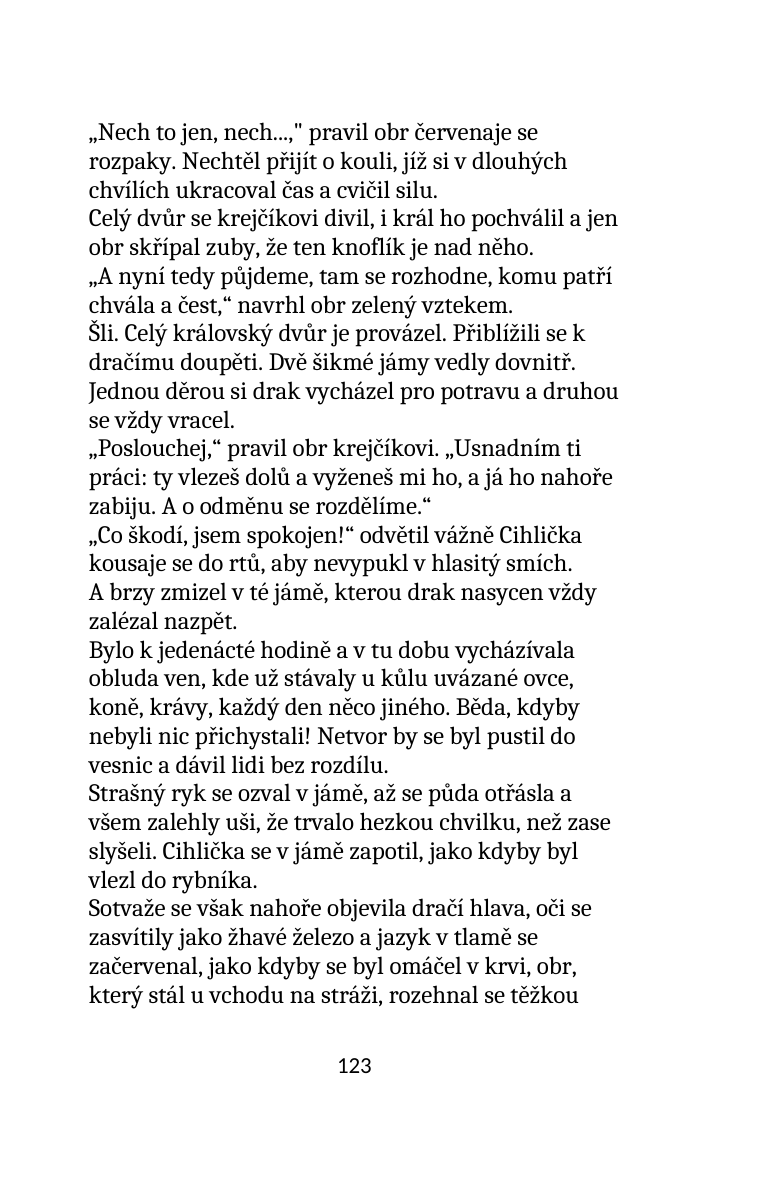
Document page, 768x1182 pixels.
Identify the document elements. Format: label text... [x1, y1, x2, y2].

text A brzy zmizel v té jámě, kterou drak nasycen vždy zalézal nazpět. [89, 578, 620, 636]
text „Poslouchej,“ pravil obr krejčíkovi. „Usnadním ti práci: ty vlezeš dolů a vyženeš mi ho, a já ho nahoře zabiju. A o odměnu se rozdělíme.“ [89, 434, 620, 521]
text „Nech to jen, nech...‚" pravil obr červenaje se rozpaky. Nechtěl přijít o kouli, jíž si v dlouhých chvílích ukracoval čas a cvičil silu. [89, 118, 620, 204]
text Strašný ryk se ozval v jámě, až se půda otřásla a všem zalehly uši, že trvalo hezkou chvilku, než zase slyšeli. Cihlička se v jámě zapotil, jako kdyby byl vlezl do rybníka. [89, 779, 620, 894]
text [89, 894, 620, 1009]
text „A nyní tedy půjdeme, tam se rozhodne, komu patří chvála a čest,“ navrhl obr zelený vztekem. [89, 262, 620, 319]
text „Co škodí, jsem spokojen!“ odvětil vážně Cihlička kousaje se do rtů, aby nevypukl v hlasitý smích. [89, 521, 620, 578]
text Bylo k jedenácté hodině a v tu dobu vycházívala obluda ven, kde už stávaly u kůlu uvázané ovce, koně, krávy, každý den něco jiného. Běda, kdyby nebyli nic přichystali! Netvor by se byl pustil do vesnic a dávil lidi bez rozdílu. [89, 636, 620, 779]
text Šli. Celý královský dvůr je provázel. Přiblížili se k dračímu doupěti. Dvě šikmé jámy vedly dovnitř. Jednou děrou si drak vycházel pro potravu a druhou se vždy vracel. [89, 319, 620, 434]
text Celý dvůr se krejčíkovi divil, i král ho pochválil a jen obr skřípal zuby, že ten knoflík je nad něho. [89, 204, 620, 262]
